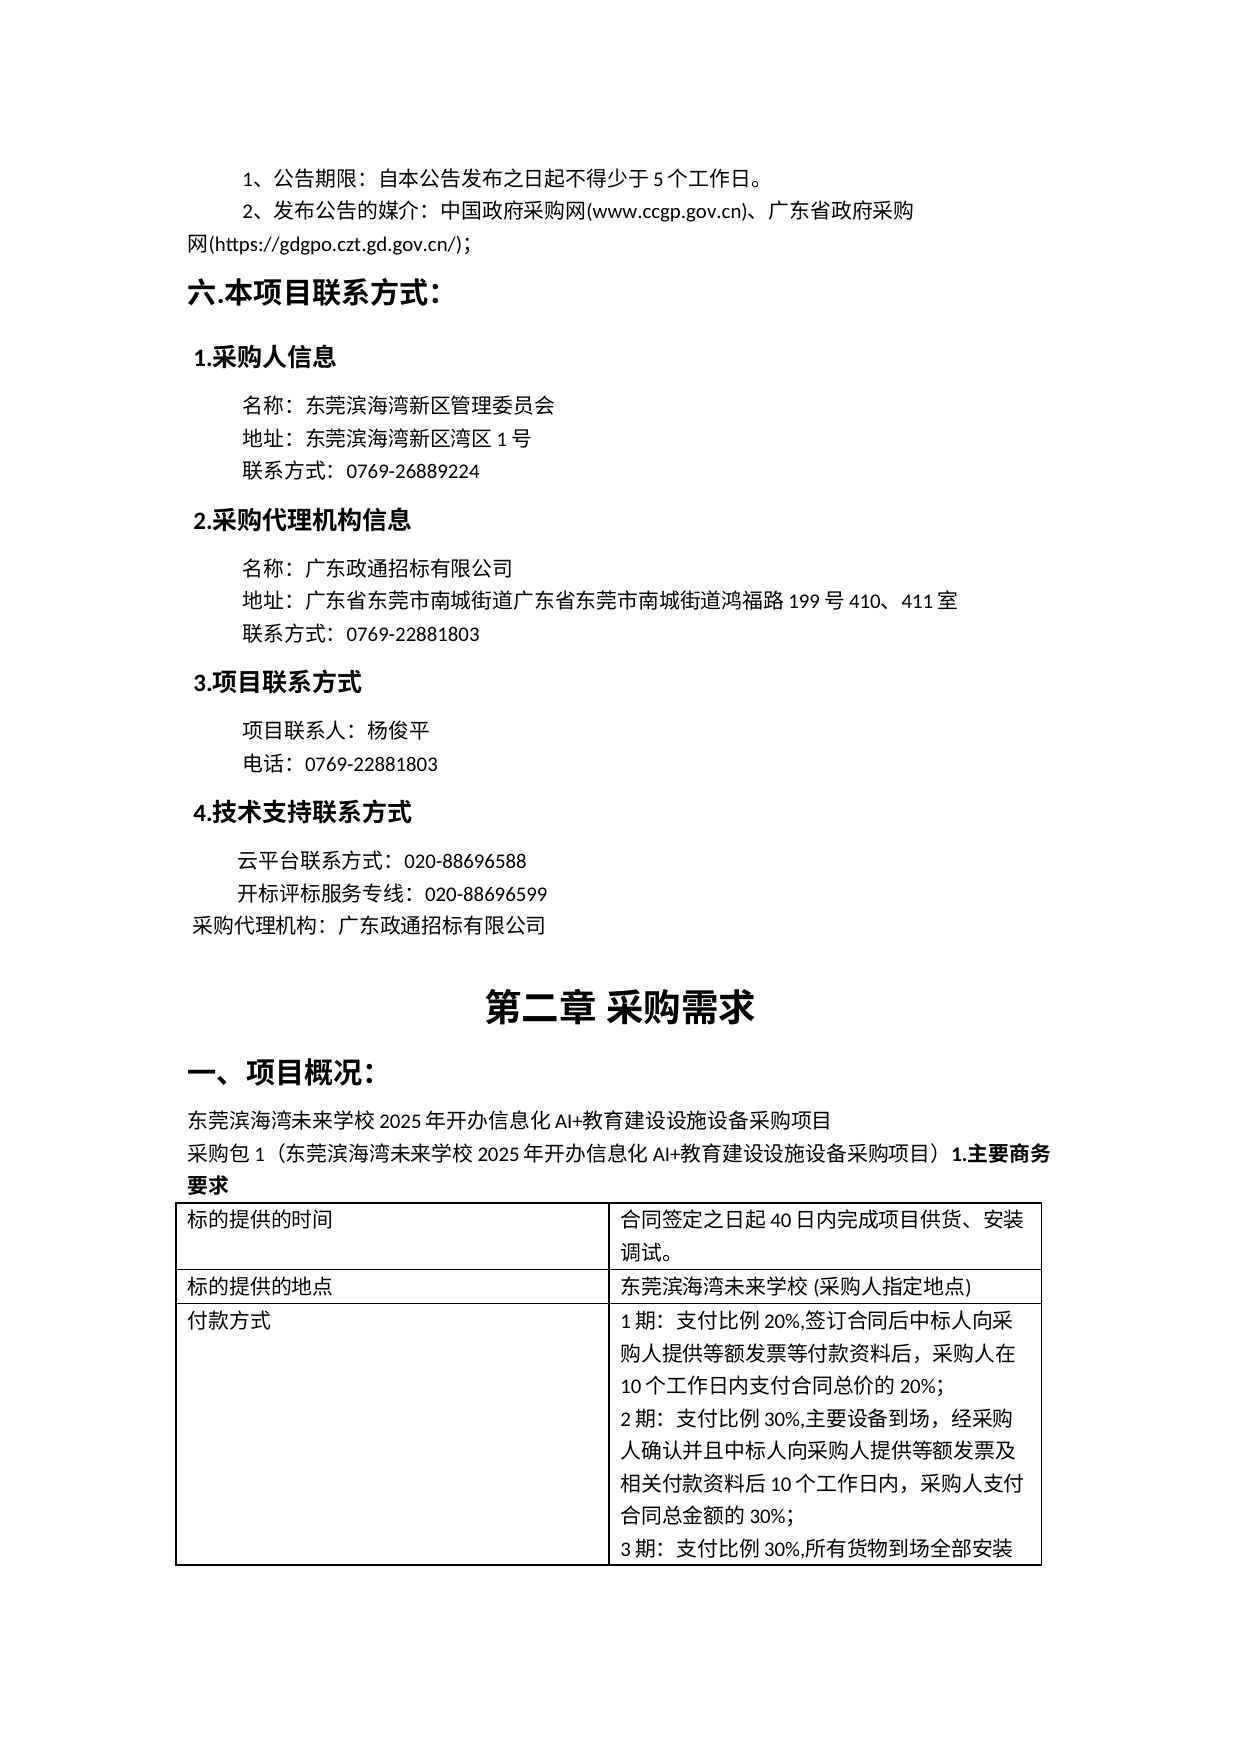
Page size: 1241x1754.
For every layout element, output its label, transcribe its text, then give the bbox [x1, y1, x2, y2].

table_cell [610, 1304, 1041, 1564]
table_cell 付款方式 [177, 1304, 608, 1564]
text 采购代理机构：广东政通招标有限公司 [187, 909, 1053, 942]
text 2.采购代理机构信息 [187, 487, 1053, 552]
table_header 标的提供的时间 [177, 1204, 608, 1268]
text 六.本项目联系方式： [187, 259, 1053, 324]
text 联系方式：0769-22881803 [187, 617, 1053, 649]
table_cell 东莞滨海湾未来学校 (采购人指定地点) [610, 1270, 1041, 1303]
text 项目联系人：杨俊平 [187, 714, 1053, 747]
text 东莞滨海湾未来学校2025年开办信息化AI+教育建设设施设备采购项目 [187, 1104, 1053, 1137]
text 一、项目概况： [187, 1039, 1053, 1104]
text 云平台联系方式：020-88696588 [187, 844, 1053, 877]
text 地址：广东省东莞市南城街道广东省东莞市南城街道鸿福路199号410、411室 [187, 584, 1053, 617]
text 地址：东莞滨海湾新区湾区1号 [187, 422, 1053, 454]
text 1、公告期限：自本公告发布之日起不得少于5个工作日。 [187, 162, 1053, 194]
text 2、发布公告的媒介：中国政府采购网(www.ccgp.gov.cn)、广东省政府采购网(https://gdgpo.czt.gd.gov.cn/)； [187, 194, 1053, 259]
text 开标评标服务专线：020-88696599 [187, 877, 1053, 909]
text 4.技术支持联系方式 [187, 779, 1053, 844]
text 第二章 采购需求 [187, 974, 1053, 1039]
text 电话：0769-22881803 [187, 747, 1053, 779]
text 3.项目联系方式 [187, 649, 1053, 714]
text 采购包1（东莞滨海湾未来学校2025年开办信息化AI+教育建设设施设备采购项目）1.主要商务要求 [187, 1137, 1053, 1202]
text 联系方式：0769-26889224 [187, 454, 1053, 487]
table_cell 标的提供的地点 [177, 1270, 608, 1303]
text 名称：东莞滨海湾新区管理委员会 [187, 389, 1053, 422]
table_header 合同签定之日起40日内完成项目供货、安装调试。 [610, 1204, 1041, 1268]
text 名称：广东政通招标有限公司 [187, 552, 1053, 584]
text 1.采购人信息 [187, 324, 1053, 389]
